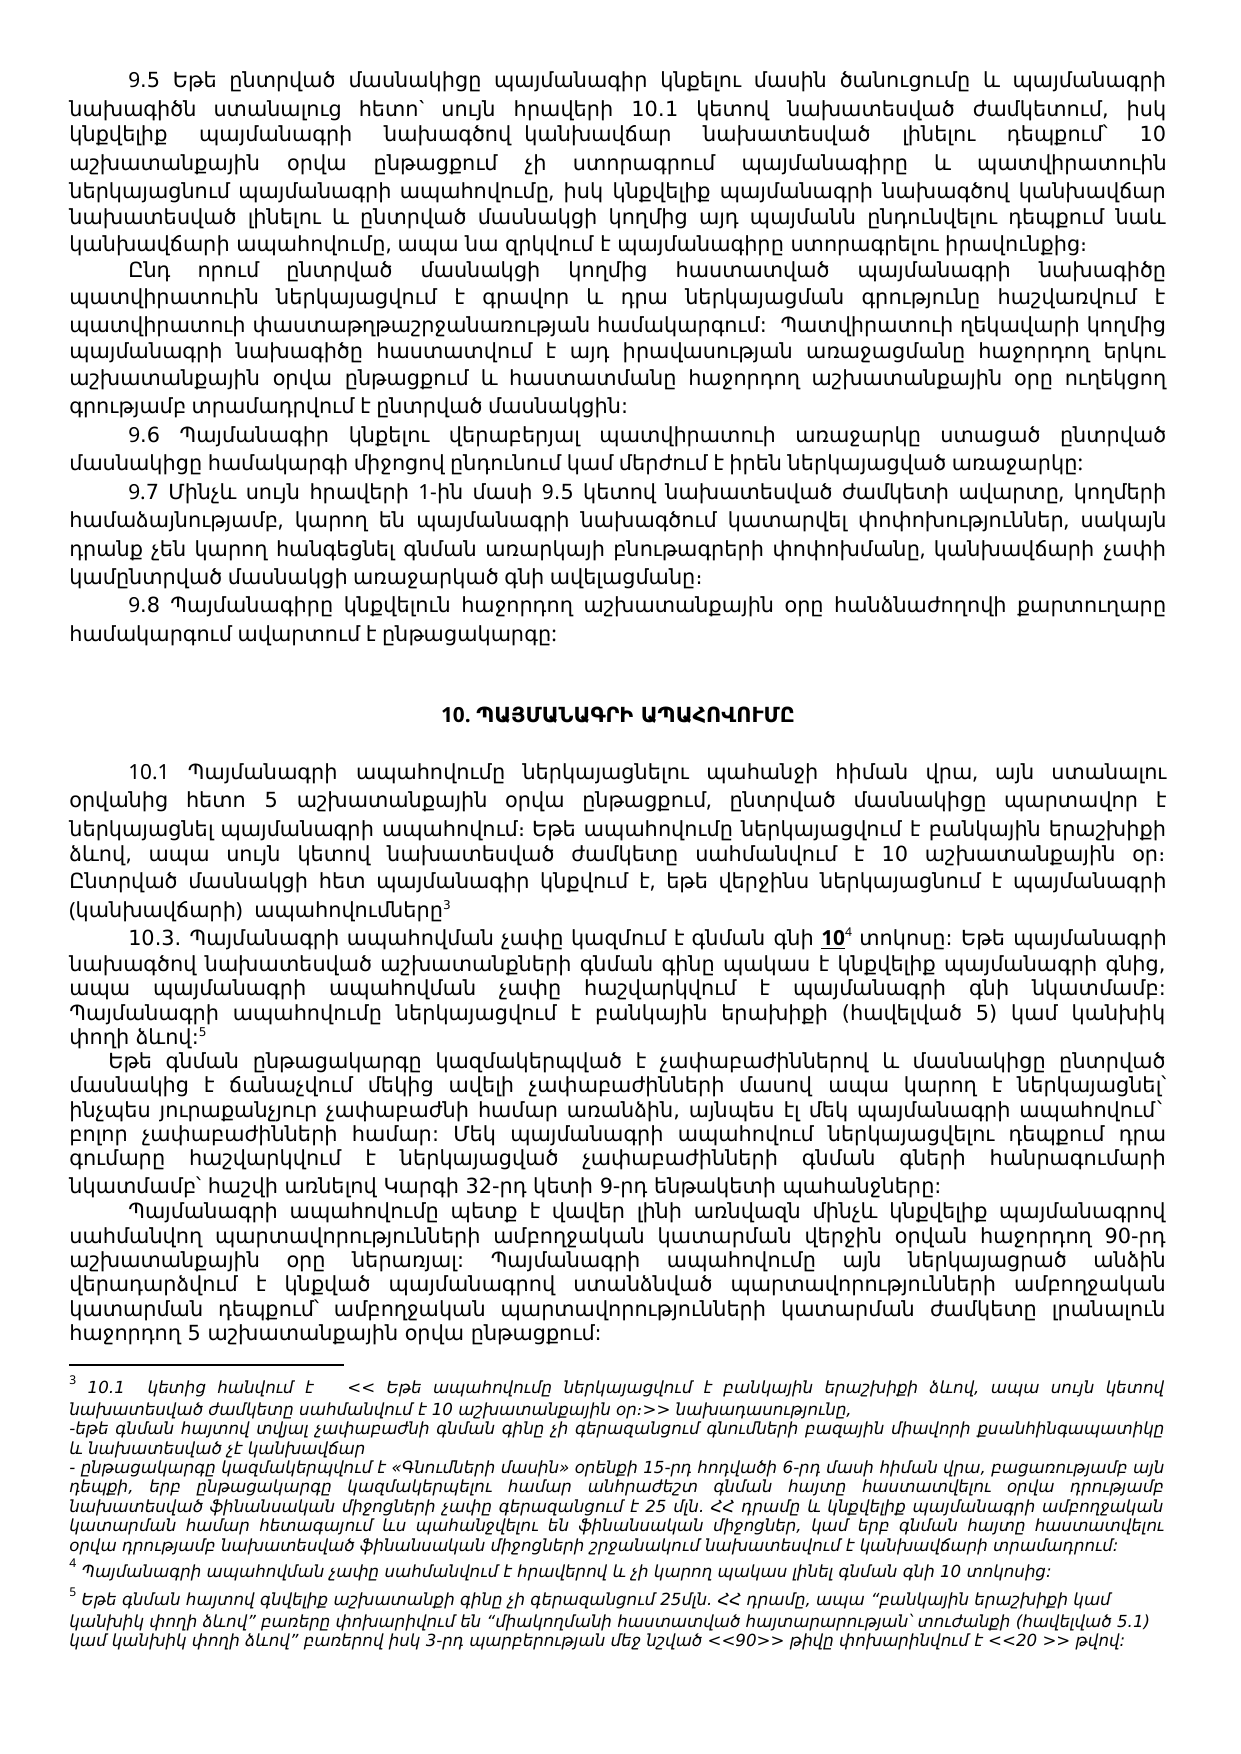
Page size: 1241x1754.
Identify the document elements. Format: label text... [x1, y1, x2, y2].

text 9.8 Պայմանագիրը կնքվելուն հաջորդող աշխատանքային օրը հանձնաժողովի քարտուղարը համակարգում ավարտում է ընթացակարգը: [69, 591, 1167, 647]
text 9.6 Պայմանագիր կնքելու վերաբերյալ պատվիրատուի առաջարկը ստացած ընտրված մասնակիցը համակարգի միջոցով ընդունում կամ մերժում է իրեն ներկայացված առաջարկը: [69, 420, 1167, 477]
text 10.1 Պայմանագրի ապահովումը ներկայացնելու պահանջի հիման վրա, այն ստանալու օրվանից հետո 5 աշխատանքային օրվա ընթացքում, ընտրված մասնակիցը պարտավոր է ներկայացնել պայմանագրի ապահովում։ Եթե ապահովումը ներկայացվում է բանկային երաշխիքի ձևով, ապա սույն կետով նախատեսված ժամկետը սահմանվում է 10 աշխատանքային օր։ Ընտրված մասնակցի հետ պայմանագիր կնքվում է, եթե վերջինս ներկայացնում է պայմանագրի (կանխավճարի) ապահովումները [69, 757, 1167, 923]
text Ընդ որում ընտրված մասնակցի կողմից հաստատված պայմանագրի նախագիծը պատվիրատուին ներկայացվում է գրավոր և դրա ներկայացման գրությունը հաշվառվում է պատվիրատուի փաստաթղթաշրջանառության համակարգում: Պատվիրատուի ղեկավարի կողմից պայմանագրի նախագիծը հաստատվում է այդ իրավասության առաջացմանը հաջորդող երկու աշխատանքային օրվա ընթացքում և հաստատմանը հաջորդող աշխատանքային օրը ուղեկցող գրությամբ տրամադրվում է ընտրված մասնակցին: [69, 258, 1167, 420]
text 9.5 Եթե ընտրված մասնակիցը պայմանագիր կնքելու մասին ծանուցումը և պայմանագրի նախագիծն ստանալուց հետո` սույն հրավերի 10․1 կետով նախատեսված ժամկետում, իսկ կնքվելիք պայմանագրի նախագծով կանխավճար նախատեսված լինելու դեպքում՝ 10 աշխատանքային օրվա ընթացքում չի ստորագրում պայմանագիրը և պատվիրատուին ներկայացնում պայմանագրի ապահովումը, իսկ կնքվելիք պայմանագրի նախագծով կանխավճար նախատեսված լինելու և ընտրված մասնակցի կողմից այդ պայմանն ընդունվելու դեպքում նաև կանխավճարի ապահովումը, ապա նա զրկվում է պայմանագիրը ստորագրելու իրավունքից։ [69, 66, 1167, 258]
text 9.7 Մինչև սույն հրավերի 1-ին մասի 9.5 կետով նախատեսված ժամկետի ավարտը, կողմերի համաձայնությամբ, կարող են պայմանագրի նախագծում կատարվել փոփոխություններ, սակայն դրանք չեն կարող հանգեցնել գնման առարկայի բնութագրերի փոփոխմանը, կանխավճարի չափի կամընտրված մասնակցի առաջարկած գնի ավելացմանը։ [69, 477, 1167, 591]
text Եթե գնման ընթացակարգը կազմակերպված է չափաբաժիններով և մասնակիցը ընտրված մասնակից է ճանաչվում մեկից ավելի չափաբաժինների մասով ապա կարող է ներկայացնել՝ ինչպես յուրաքանչյուր չափաբաժնի համար առանձին, այնպես էլ մեկ պայմանագրի ապահովում` բոլոր չափաբաժինների համար: Մեկ պայմանագրի ապահովում ներկայացվելու դեպքում դրա գումարը հաշվարկվում է ներկայացված չափաբաժինների գնման գների հանրագումարի նկատմամբ՝ հաշվի առնելով Կարգի 32-րդ կետի 9-րդ ենթակետի պահանջները: [69, 1049, 1167, 1199]
text 10. ՊԱՅՄԱՆԱԳՐԻ ԱՊԱՀՈՎՈՒՄԸ [69, 700, 1167, 729]
text 10.3. Պայմանագրի ապահովման չափը կազմում է գնման գնի 10 տոկոսը: Եթե պայմանագրի նախագծով նախատեսված աշխատանքների գնման գինը պակաս է կնքվելիք պայմանագրի գնից, ապա պայմանագրի ապահովման չափը հաշվարկվում է պայմանագրի գնի նկատմամբ: Պայմանագրի ապահովումը ներկայացվում է բանկային երախիքի (հավելված 5) կամ կանխիկ փողի ձևով: [69, 923, 1167, 1049]
text Պայմանագրի ապահովումը պետք է վավեր լինի առնվազն մինչև կնքվելիք պայմանագրով սահմանվող պարտավորությունների ամբողջական կատարման վերջին օրվան հաջորդող 90-րդ աշխատանքային օրը ներառյալ: Պայմանագրի ապահովումը այն ներկայացրած անձին վերադարձվում է կնքված պայմանագրով ստանձնված պարտավորությունների ամբողջական կատարման դեպքում՝ ամբողջական պարտավորությունների կատարման ժամկետը լրանալուն հաջորդող 5 աշխատանքային օրվա ընթացքում: [69, 1199, 1167, 1345]
